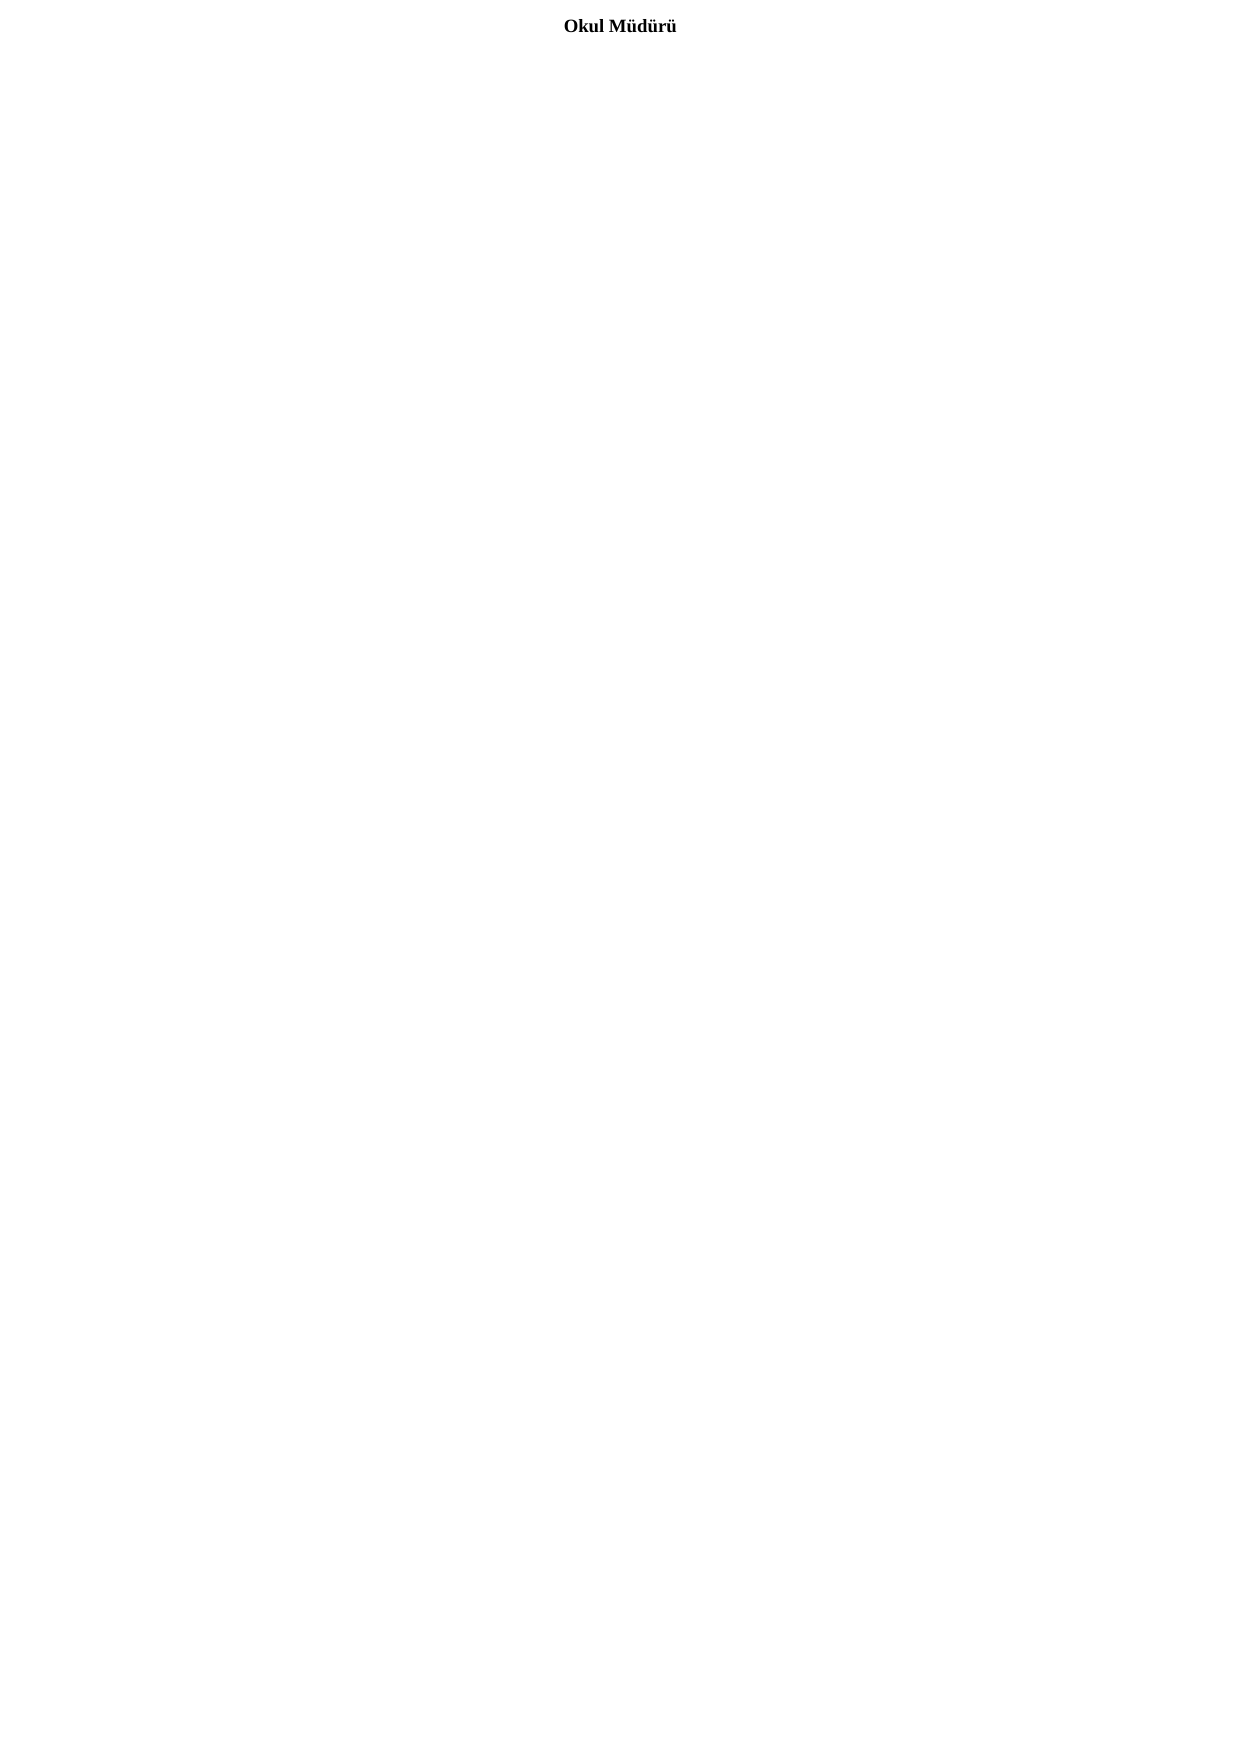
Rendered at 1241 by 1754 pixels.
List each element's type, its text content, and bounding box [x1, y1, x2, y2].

text Okul Müdürü [148, 15, 1092, 36]
